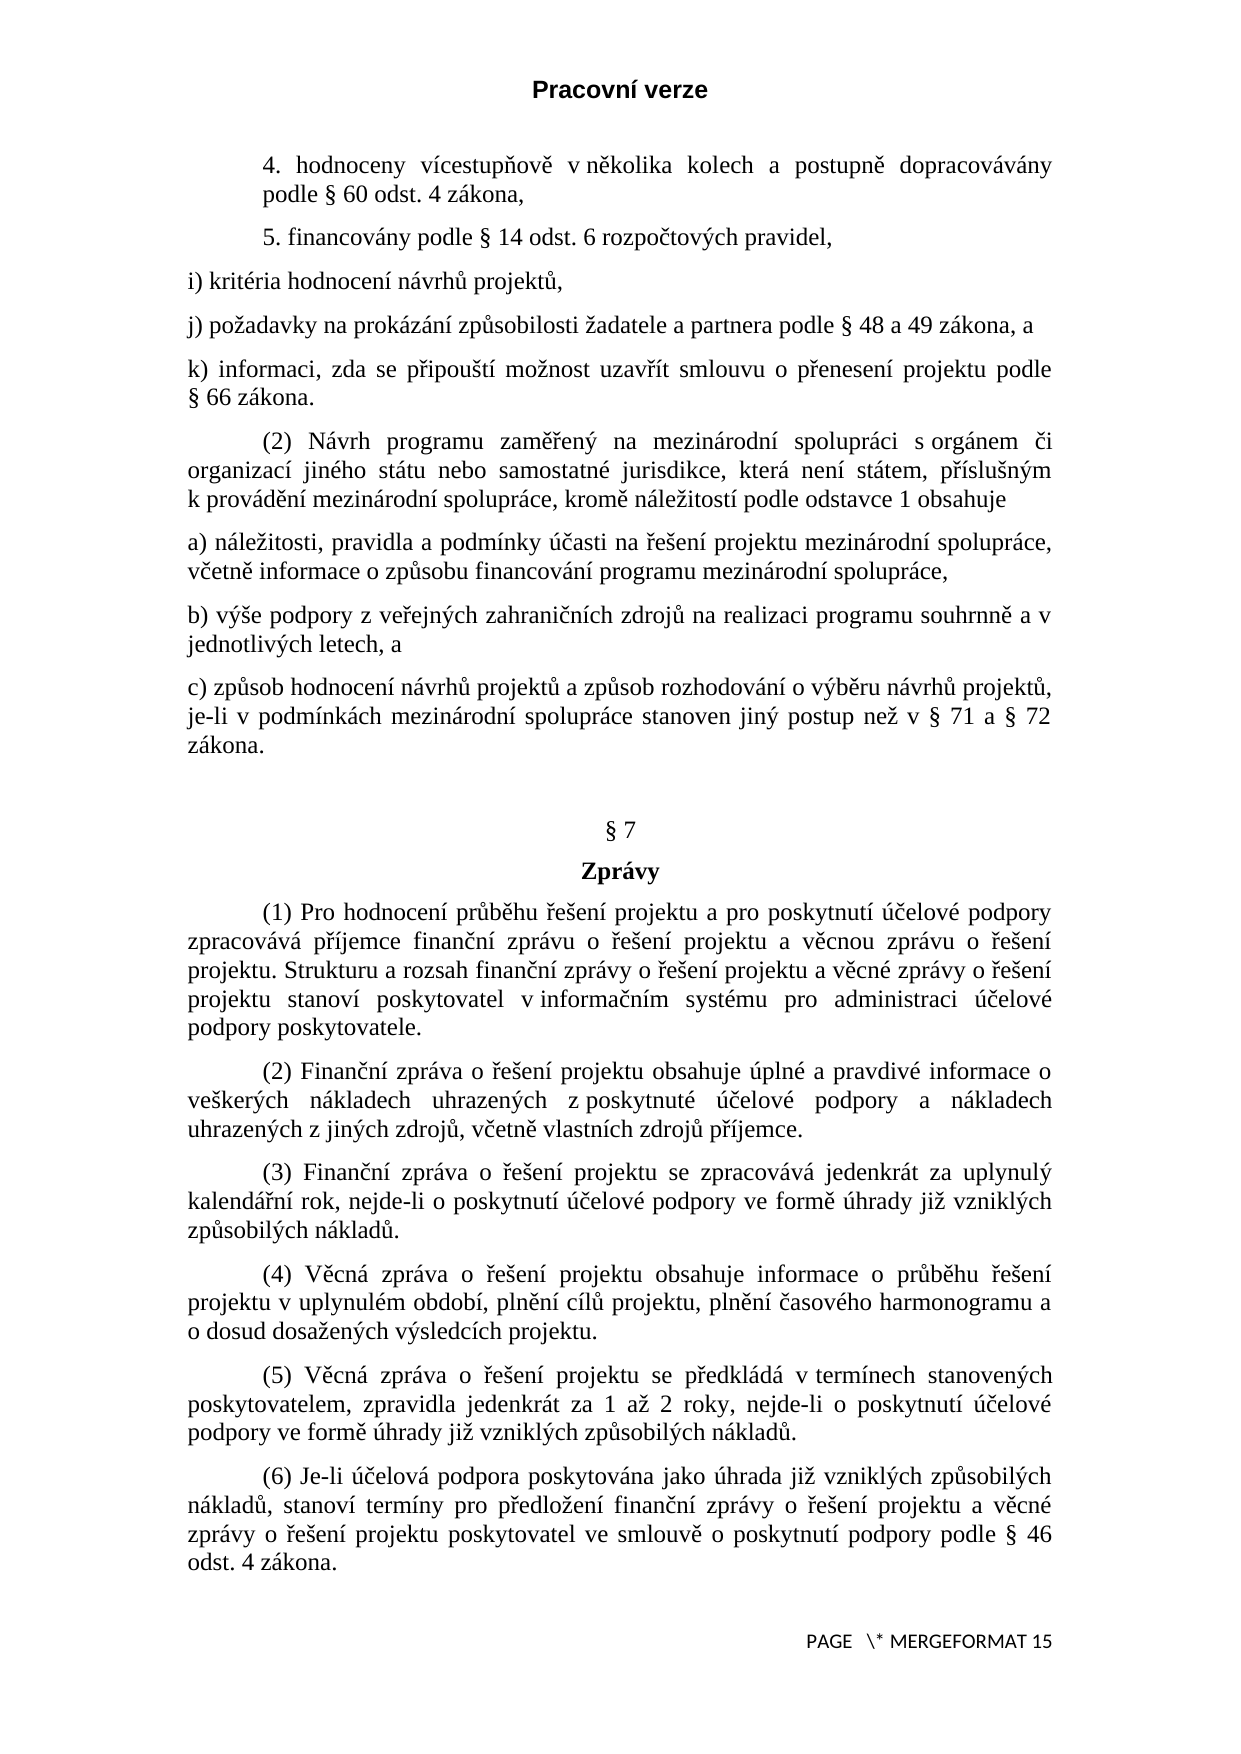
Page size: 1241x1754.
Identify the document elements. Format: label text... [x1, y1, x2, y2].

text 5. financovány podle § 14 odst. 6 rozpočtových pravidel, [262, 222, 1053, 251]
text (3) Finanční zpráva o řešení projektu se zpracovává jedenkrát za uplynulý kalendářní rok, nejde-li o poskytnutí účelové podpory ve formě úhrady již vzniklých způsobilých nákladů. [187, 1157, 1053, 1244]
text (1) Pro hodnocení průběhu řešení projektu a pro poskytnutí účelové podpory zpracovává příjemce finanční zprávu o řešení projektu a věcnou zprávu o řešení projektu. Strukturu a rozsah finanční zprávy o řešení projektu a věcné zprávy o řešení projektu stanoví poskytovatel v informačním systému pro administraci účelové podpory poskytovatele. [187, 897, 1053, 1041]
text (2) Návrh programu zaměřený na mezinárodní spolupráci s orgánem či organizací jiného státu nebo samostatné jurisdikce, která není státem, příslušným k provádění mezinárodní spolupráce, kromě náležitostí podle odstavce 1 obsahuje [187, 426, 1053, 512]
text k) informaci, zda se připouští možnost uzavřít smlouvu o přenesení projektu podle § 66 zákona. [187, 354, 1053, 411]
text b) výše podpory z veřejných zahraničních zdrojů na realizaci programu souhrnně a v jednotlivých letech, a [187, 600, 1053, 657]
text (5) Věcná zpráva o řešení projektu se předkládá v termínech stanovených poskytovatelem, zpravidla jedenkrát za 1 až 2 roky, nejde-li o poskytnutí účelové podpory ve formě úhrady již vzniklých způsobilých nákladů. [187, 1360, 1053, 1446]
text j) požadavky na prokázání způsobilosti žadatele a partnera podle § 48 a 49 zákona, a [187, 310, 1053, 339]
text 4. hodnoceny vícestupňově v několika kolech a postupně dopracovávány podle § 60 odst. 4 zákona, [262, 150, 1053, 207]
text § 7 [187, 815, 1053, 844]
text c) způsob hodnocení návrhů projektů a způsob rozhodování o výběru návrhů projektů, je-li v podmínkách mezinárodní spolupráce stanoven jiný postup než v § 71 a § 72 zákona. [187, 672, 1053, 759]
text a) náležitosti, pravidla a podmínky účasti na řešení projektu mezinárodní spolupráce, včetně informace o způsobu financování programu mezinárodní spolupráce, [187, 527, 1053, 585]
text (6) Je-li účelová podpora poskytována jako úhrada již vzniklých způsobilých nákladů, stanoví termíny pro předložení finanční zprávy o řešení projektu a věcné zprávy o řešení projektu poskytovatel ve smlouvě o poskytnutí podpory podle § 46 odst. 4 zákona. [187, 1461, 1053, 1576]
text (2) Finanční zpráva o řešení projektu obsahuje úplné a pravdivé informace o veškerých nákladech uhrazených z poskytnuté účelové podpory a nákladech uhrazených z jiných zdrojů, včetně vlastních zdrojů příjemce. [187, 1056, 1053, 1142]
text i) kritéria hodnocení návrhů projektů, [187, 266, 1053, 295]
text (4) Věcná zpráva o řešení projektu obsahuje informace o průběhu řešení projektu v uplynulém období, plnění cílů projektu, plnění časového harmonogramu a o dosud dosažených výsledcích projektu. [187, 1259, 1053, 1345]
text Zprávy [187, 856, 1053, 885]
